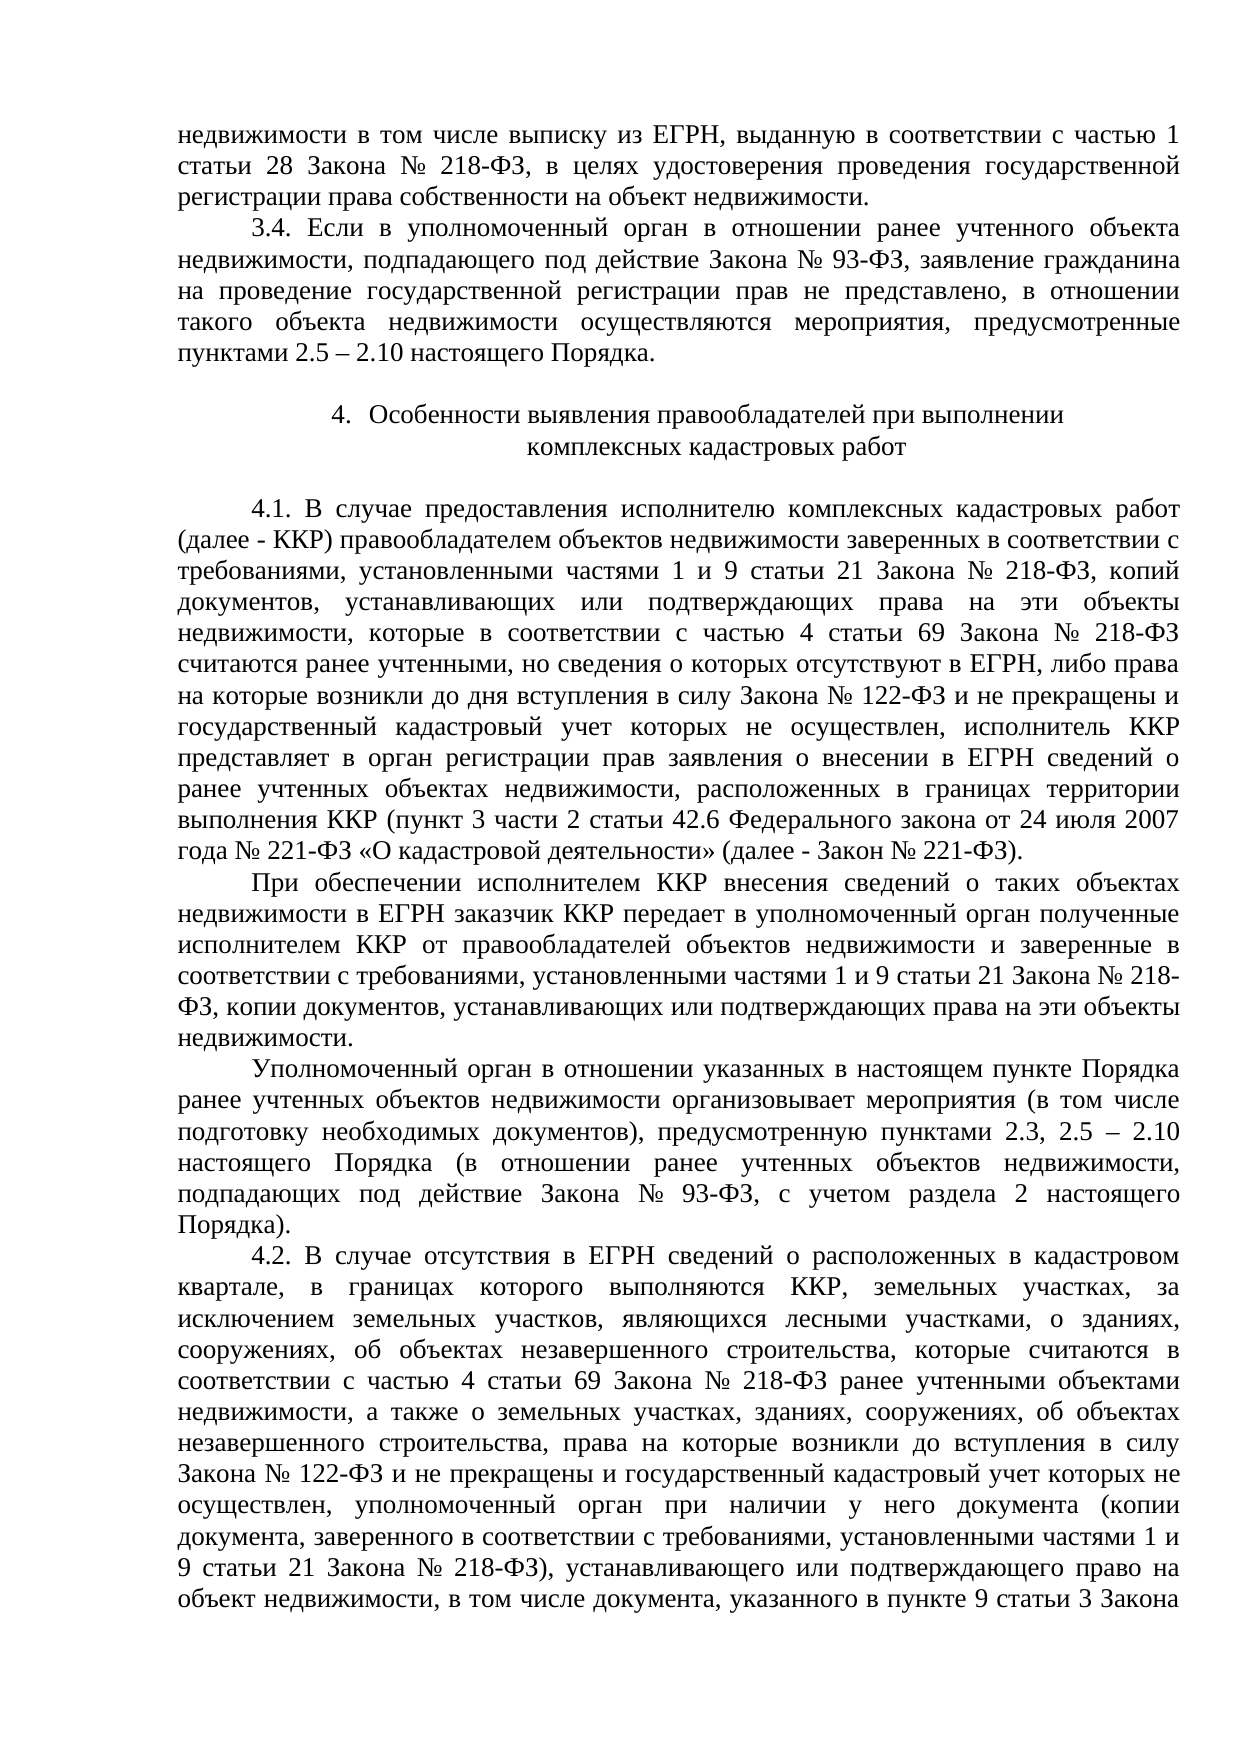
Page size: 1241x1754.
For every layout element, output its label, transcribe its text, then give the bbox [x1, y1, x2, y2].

text При обеспечении исполнителем ККР внесения сведений о таких объектах недвижимости в ЕГРН заказчик ККР передает в уполномоченный орган полученные исполнителем ККР от правообладателей объектов недвижимости и заверенные в соответствии с требованиями, установленными частями 1 и 9 статьи 21 Закона № 218-ФЗ, копии документов, устанавливающих или подтверждающих права на эти объекты недвижимости. [177, 866, 1181, 1052]
text 3.4. Если в уполномоченный орган в отношении ранее учтенного объекта недвижимости, подпадающего под действие Закона № 93-ФЗ, заявление гражданина на проведение государственной регистрации прав не представлено, в отношении такого объекта недвижимости осуществляются мероприятия, предусмотренные пунктами 2.5 – 2.10 настоящего Порядка. [177, 212, 1181, 367]
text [177, 1052, 1181, 1613]
text 4.1. В случае предоставления исполнителю комплексных кадастровых работ (далее - ККР) правообладателем объектов недвижимости заверенных в соответствии с требованиями, установленными частями 1 и 9 статьи 21 Закона № 218-ФЗ, копий документов, устанавливающих или подтверждающих права на эти объекты недвижимости, которые в соответствии с частью 4 статьи 69 Закона № 218-ФЗ считаются ранее учтенными, но сведения о которых отсутствуют в ЕГРН, либо права на которые возникли до дня вступления в силу Закона № 122-ФЗ и не прекращены и государственный кадастровый учет которых не осуществлен, исполнитель ККР представляет в орган регистрации прав заявления о внесении в ЕГРН сведений о ранее учтенных объектах недвижимости, расположенных в границах территории выполнения ККР (пункт 3 части 2 статьи 42.6 Федерального закона от 24 июля 2007 года № 221-ФЗ «О кадастровой деятельности» (далее - Закон № 221-ФЗ). [177, 492, 1181, 866]
list Особенности выявления правообладателей при выполнении комплексных кадастровых работ [215, 398, 1181, 461]
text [177, 118, 1181, 212]
